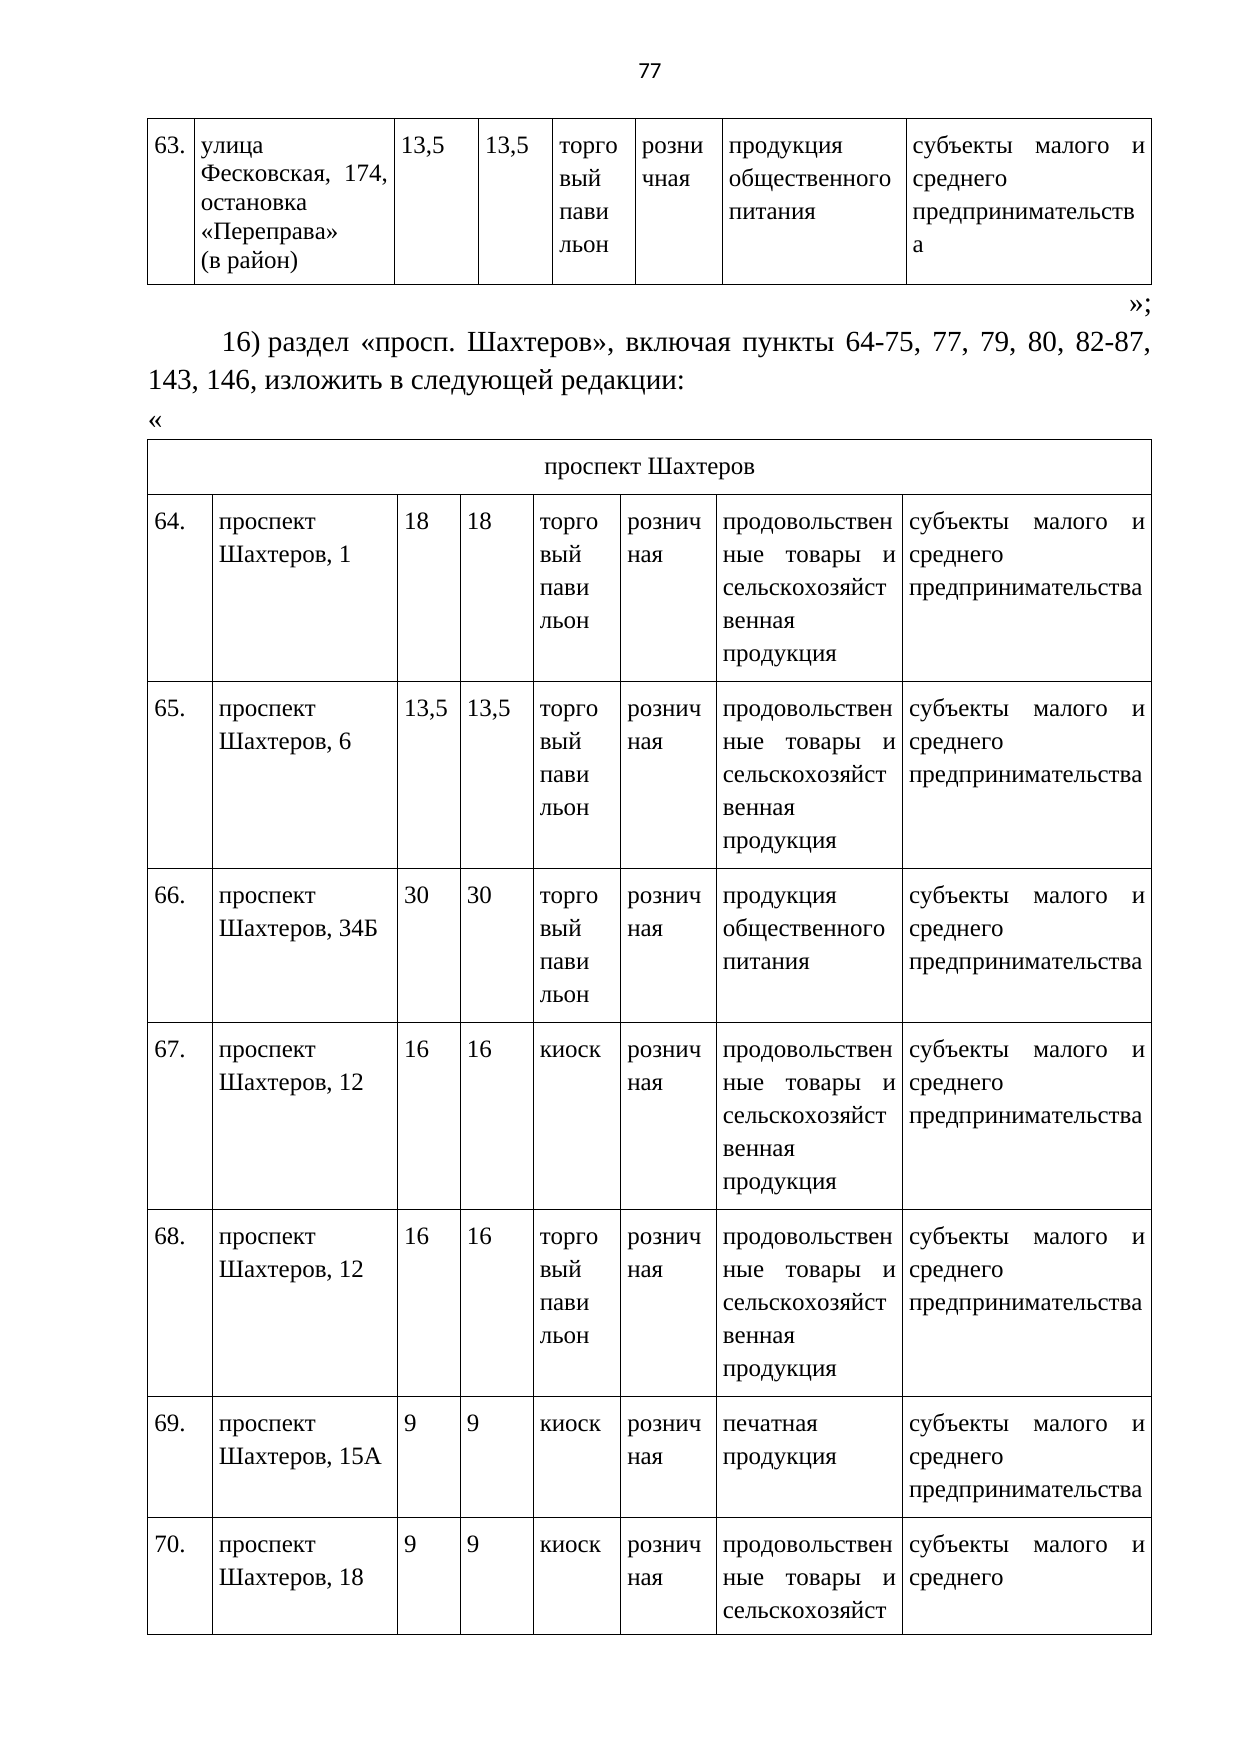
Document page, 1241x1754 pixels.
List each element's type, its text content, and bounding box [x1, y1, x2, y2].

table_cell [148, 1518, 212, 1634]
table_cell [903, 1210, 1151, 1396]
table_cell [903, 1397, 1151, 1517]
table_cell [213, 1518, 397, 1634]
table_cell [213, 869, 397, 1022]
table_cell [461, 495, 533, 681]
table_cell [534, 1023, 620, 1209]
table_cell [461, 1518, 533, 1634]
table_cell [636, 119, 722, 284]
text »; [148, 285, 1152, 319]
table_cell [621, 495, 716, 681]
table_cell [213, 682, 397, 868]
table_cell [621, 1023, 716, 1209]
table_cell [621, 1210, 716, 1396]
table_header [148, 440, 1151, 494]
text « [148, 401, 1152, 434]
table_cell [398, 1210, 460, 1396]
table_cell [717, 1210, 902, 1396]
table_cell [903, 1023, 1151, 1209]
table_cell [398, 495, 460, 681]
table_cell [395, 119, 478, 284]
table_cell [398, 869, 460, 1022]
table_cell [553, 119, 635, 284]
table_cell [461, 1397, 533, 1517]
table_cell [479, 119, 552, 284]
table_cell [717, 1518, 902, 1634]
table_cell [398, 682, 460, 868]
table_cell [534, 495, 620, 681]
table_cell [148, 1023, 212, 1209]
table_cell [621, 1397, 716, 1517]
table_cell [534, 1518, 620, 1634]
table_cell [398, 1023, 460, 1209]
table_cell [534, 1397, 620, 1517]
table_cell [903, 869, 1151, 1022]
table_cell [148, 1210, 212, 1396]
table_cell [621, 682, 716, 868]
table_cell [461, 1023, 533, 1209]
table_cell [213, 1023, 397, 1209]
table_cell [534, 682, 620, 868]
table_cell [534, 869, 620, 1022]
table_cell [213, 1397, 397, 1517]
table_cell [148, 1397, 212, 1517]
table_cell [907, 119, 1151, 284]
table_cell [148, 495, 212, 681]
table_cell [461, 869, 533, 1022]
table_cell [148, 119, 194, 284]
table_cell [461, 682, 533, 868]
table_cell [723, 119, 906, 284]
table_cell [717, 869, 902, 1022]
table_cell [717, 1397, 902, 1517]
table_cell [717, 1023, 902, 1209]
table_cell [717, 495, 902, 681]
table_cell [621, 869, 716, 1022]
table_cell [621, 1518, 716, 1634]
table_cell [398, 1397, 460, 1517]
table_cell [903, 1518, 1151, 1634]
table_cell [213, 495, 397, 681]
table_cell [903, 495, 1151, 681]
text 16) раздел «просп. Шахтеров», включая пункты 64-75, 77, 79, 80, 82-87, 143, 146, изложить в следующей редакции: [148, 324, 1152, 396]
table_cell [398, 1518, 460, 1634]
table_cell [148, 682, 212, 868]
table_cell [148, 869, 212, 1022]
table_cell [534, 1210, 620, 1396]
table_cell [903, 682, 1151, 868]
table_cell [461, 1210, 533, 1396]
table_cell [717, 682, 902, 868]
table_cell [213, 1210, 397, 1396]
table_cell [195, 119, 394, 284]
